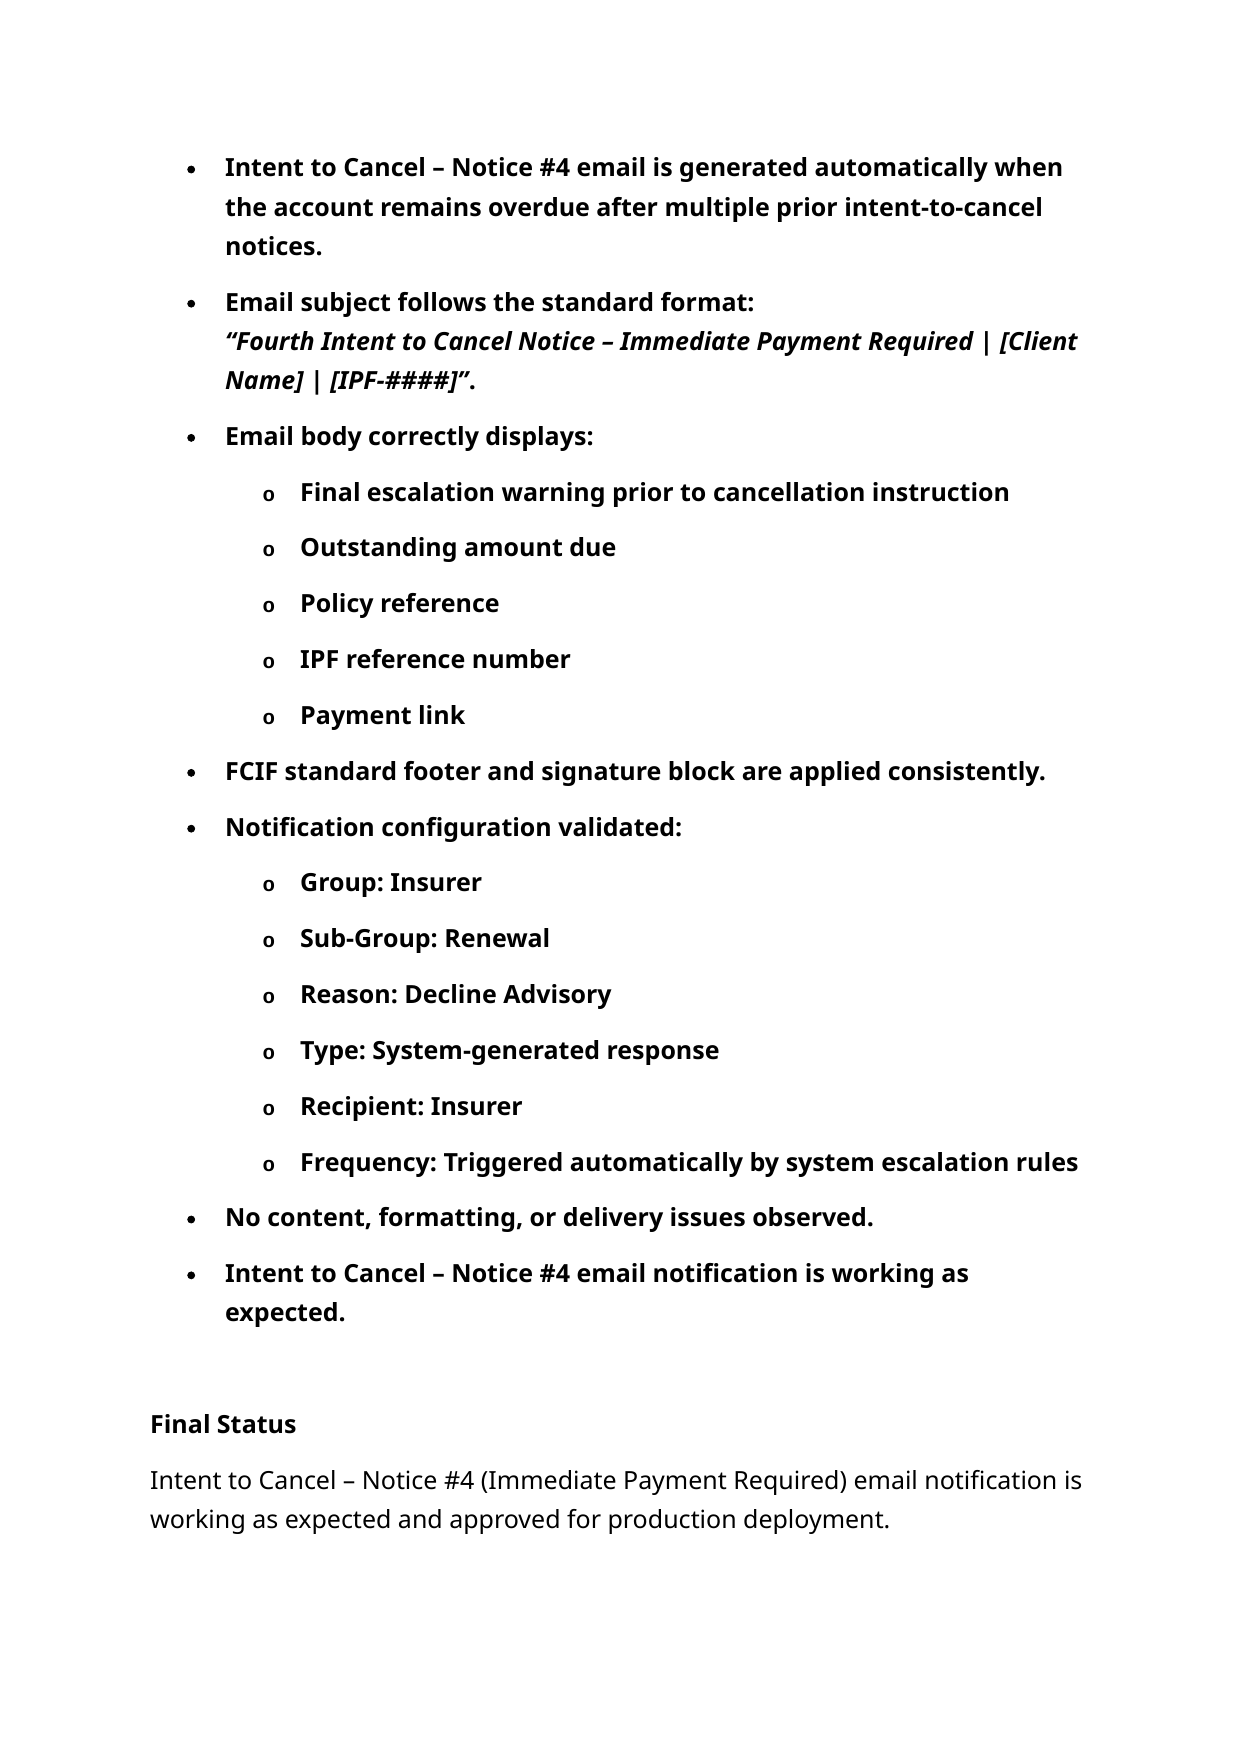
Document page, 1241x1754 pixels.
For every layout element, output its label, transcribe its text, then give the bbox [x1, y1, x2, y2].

list IPF reference number [262, 642, 1090, 676]
text Intent to Cancel – Notice #4 (Immediate Payment Required) email notification is working as expected and approved for production deployment. [150, 1462, 1090, 1536]
list Email subject follows the standard format: “Fourth Intent to Cancel Notice – Immediate Payment Required | [Client Name] | [IPF-####]”. [187, 284, 1090, 397]
list Reason: Decline Advisory [262, 977, 1090, 1011]
list Group: Insurer [262, 865, 1090, 899]
list Payment link [262, 697, 1090, 732]
list No content, formatting, or delivery issues observed. [187, 1200, 1090, 1234]
list Type: System-generated response [262, 1032, 1090, 1067]
text Final Status [150, 1407, 1090, 1441]
list Policy reference [262, 586, 1090, 620]
list Final escalation warning prior to cancellation instruction [262, 474, 1090, 508]
list Frequency: Triggered automatically by system escalation rules [262, 1144, 1090, 1178]
list Outstanding amount due [262, 530, 1090, 564]
list Intent to Cancel – Notice #4 email notification is working as expected. [187, 1256, 1090, 1329]
list Notification configuration validated: [187, 809, 1090, 843]
list FCIF standard footer and signature block are applied consistently. [187, 753, 1090, 787]
list Sub-Group: Renewal [262, 921, 1090, 955]
list Intent to Cancel – Notice #4 email is generated automatically when the account remains overdue after multiple prior intent-to-cancel notices. [187, 150, 1090, 262]
list Recipient: Insurer [262, 1088, 1090, 1122]
list Email body correctly displays: [187, 418, 1090, 452]
